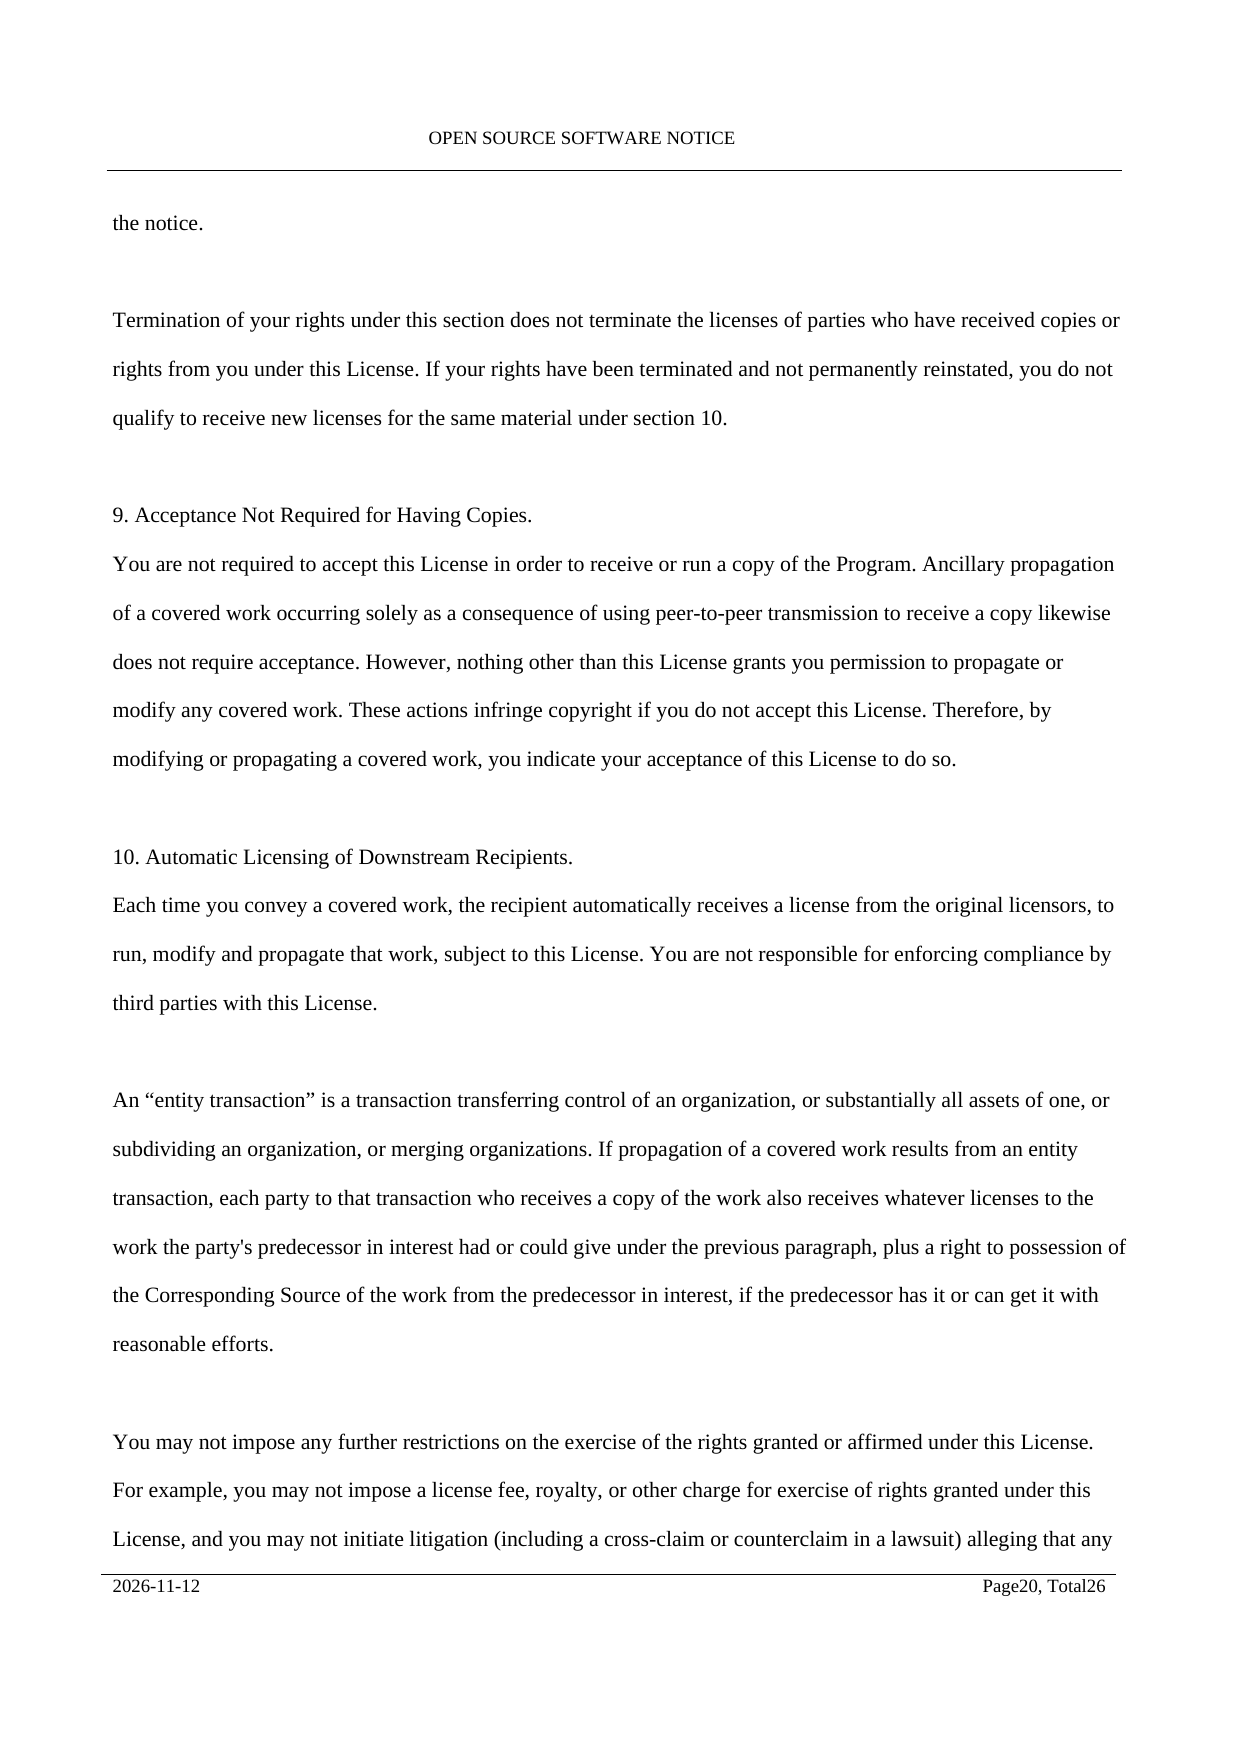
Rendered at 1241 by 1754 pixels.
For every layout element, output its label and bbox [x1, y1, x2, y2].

text [112, 206, 1128, 1555]
